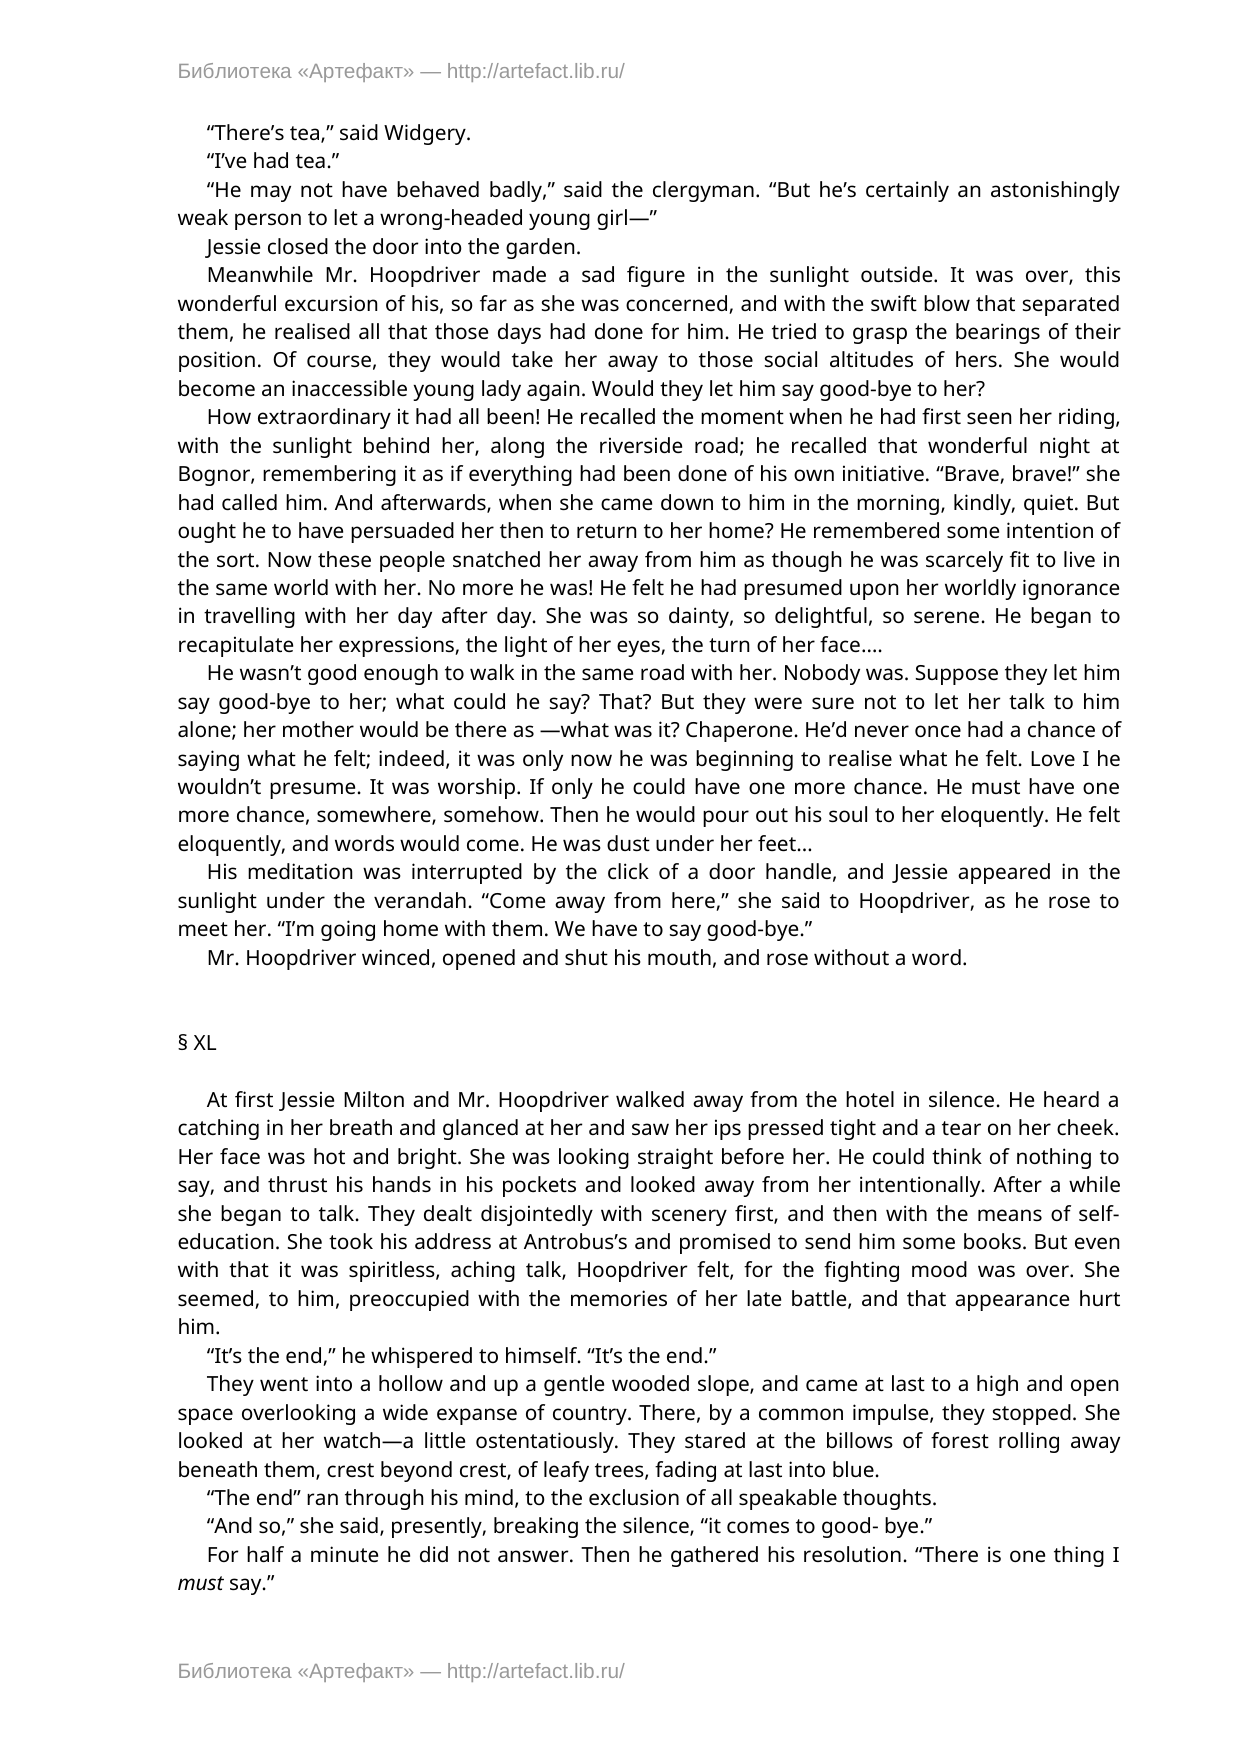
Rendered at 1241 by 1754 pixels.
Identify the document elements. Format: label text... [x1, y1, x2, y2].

text “He may not have behaved badly,” said the clergyman. “But he’s certainly an astonishingly weak person to let a wrong-headed young girl—” [177, 175, 1122, 232]
text “And so,” she said, presently, breaking the silence, “it comes to good- bye.” [177, 1512, 1122, 1540]
text “It’s the end,” he whispered to himself. “It’s the end.” [177, 1341, 1122, 1369]
text Mr. Hoopdriver winced, opened and shut his mouth, and rose without a word. [177, 943, 1122, 971]
text Jessie closed the door into the garden. [177, 232, 1122, 260]
text At first Jessie Milton and Mr. Hoopdriver walked away from the hotel in silence. He heard a catching in her breath and glanced at her and saw her ips pressed tight and a tear on her cheek. Her face was hot and bright. She was looking straight before her. He could think of nothing to say, and thrust his hands in his pockets and looked away from her intentionally. After a while she began to talk. They dealt disjointedly with scenery first, and then with the means of self-education. She took his address at Antrobus’s and promised to send him some books. But even with that it was spiritless, aching talk, Hoopdriver felt, for the fighting mood was over. She seemed, to him, preoccupied with the memories of her late battle, and that appearance hurt him. [177, 1085, 1122, 1341]
subtitle § XL [177, 1028, 1122, 1057]
text They went into a hollow and up a gentle wooded slope, and came at last to a high and open space overlooking a wide expanse of country. There, by a common impulse, they stopped. She looked at her watch—a little ostentatiously. They stared at the billows of forest rolling away beneath them, crest beyond crest, of leafy trees, fading at last into blue. [177, 1369, 1122, 1483]
text “I’ve had tea.” [177, 147, 1122, 175]
text How extraordinary it had all been! He recalled the moment when he had first seen her riding, with the sunlight behind her, along the riverside road; he recalled that wonderful night at Bognor, remembering it as if everything had been done of his own initiative. “Brave, brave!” she had called him. And afterwards, when she came down to him in the morning, kindly, quiet. But ought he to have persuaded her then to return to her home? He remembered some intention of the sort. Now these people snatched her away from him as though he was scarcely fit to live in the same world with her. No more he was! He felt he had presumed upon her worldly ignorance in travelling with her day after day. She was so dainty, so delightful, so serene. He began to recapitulate her expressions, the light of her eyes, the turn of her face…. [177, 402, 1122, 658]
text For half a minute he did not answer. Then he gathered his resolution. “There is one thing I must say.” [177, 1540, 1122, 1597]
text “There’s tea,” said Widgery. [177, 118, 1122, 147]
text Meanwhile Mr. Hoopdriver made a sad figure in the sunlight outside. It was over, this wonderful excursion of his, so far as she was concerned, and with the swift blow that separated them, he realised all that those days had done for him. He tried to grasp the bearings of their position. Of course, they would take her away to those social altitudes of hers. She would become an inaccessible young lady again. Would they let him say good-bye to her? [177, 260, 1122, 402]
text He wasn’t good enough to walk in the same road with her. Nobody was. Suppose they let him say good-bye to her; what could he say? That? But they were sure not to let her talk to him alone; her mother would be there as —what was it? Chaperone. He’d never once had a chance of saying what he felt; indeed, it was only now he was beginning to realise what he felt. Love I he wouldn’t presume. It was worship. If only he could have one more chance. He must have one more chance, somewhere, somehow. Then he would pour out his soul to her eloquently. He felt eloquently, and words would come. He was dust under her feet… [177, 658, 1122, 857]
text “The end” ran through his mind, to the exclusion of all speakable thoughts. [177, 1483, 1122, 1512]
text His meditation was interrupted by the click of a door handle, and Jessie appeared in the sunlight under the verandah. “Come away from here,” she said to Hoopdriver, as he rose to meet her. “I’m going home with them. We have to say good-bye.” [177, 857, 1122, 943]
